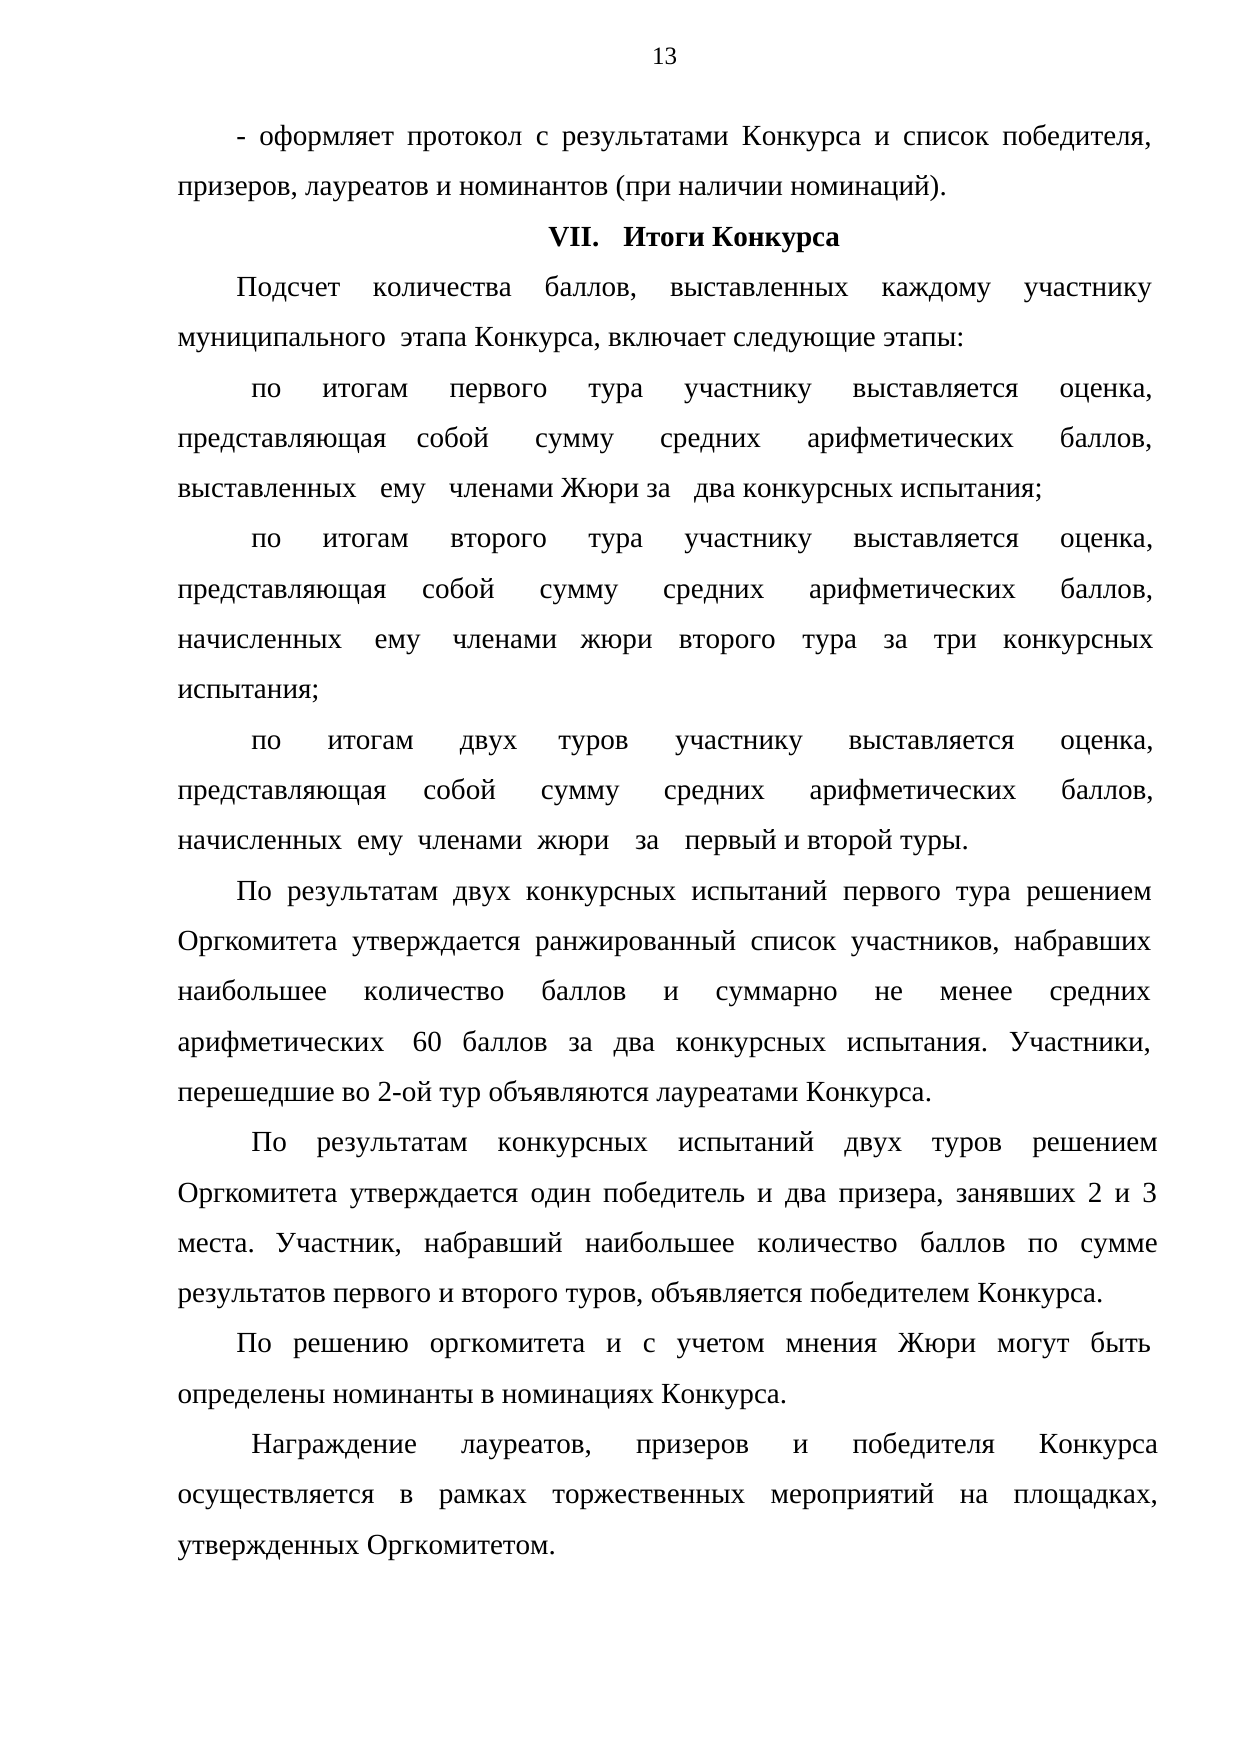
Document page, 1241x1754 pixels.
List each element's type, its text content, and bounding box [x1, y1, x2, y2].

text По результатам конкурсных испытаний двух туров решением Оргкомитета утверждается один победитель и два призера, занявших 2 и 3 места. Участник, набравший наибольшее количество баллов по сумме результатов первого и второго туров, объявляется победителем Конкурса. [177, 1124, 1158, 1309]
subtitle Итоги Конкурса [236, 219, 1152, 252]
text по итогам двух туров участнику выставляется оценка, представляющая собой сумму средних арифметических баллов, начисленных ему членами жюри за первый и второй туры. [177, 722, 1153, 856]
text Награждение лауреатов, призеров и победителя Конкурса осуществляется в рамках торжественных мероприятий на площадках, утвержденных Оргкомитетом. [177, 1426, 1158, 1561]
text По результатам двух конкурсных испытаний первого тура решением Оргкомитета утверждается ранжированный список участников, набравших наибольшее количество баллов и суммарно не менее средних арифметических 60 баллов за два конкурсных испытания. Участники, перешедшие во 2-ой тур объявляются лауреатами Конкурса. [177, 873, 1152, 1108]
text Подсчет количества баллов, выставленных каждому участнику муниципального этапа Конкурса, включает следующие этапы: [177, 269, 1152, 353]
text по итогам первого тура участнику выставляется оценка, представляющая собой сумму средних арифметических баллов, выставленных ему членами Жюри за два конкурсных испытания; [177, 370, 1153, 504]
text По решению оргкомитета и с учетом мнения Жюри могут быть определены номинанты в номинациях Конкурса. [177, 1326, 1152, 1409]
text - оформляет протокол с результатами Конкурса и список победителя, призеров, лауреатов и номинантов (при наличии номинаций). [177, 118, 1152, 202]
text по итогам второго тура участнику выставляется оценка, представляющая собой сумму средних арифметических баллов, начисленных ему членами жюри второго тура за три конкурсных испытания; [177, 521, 1153, 705]
